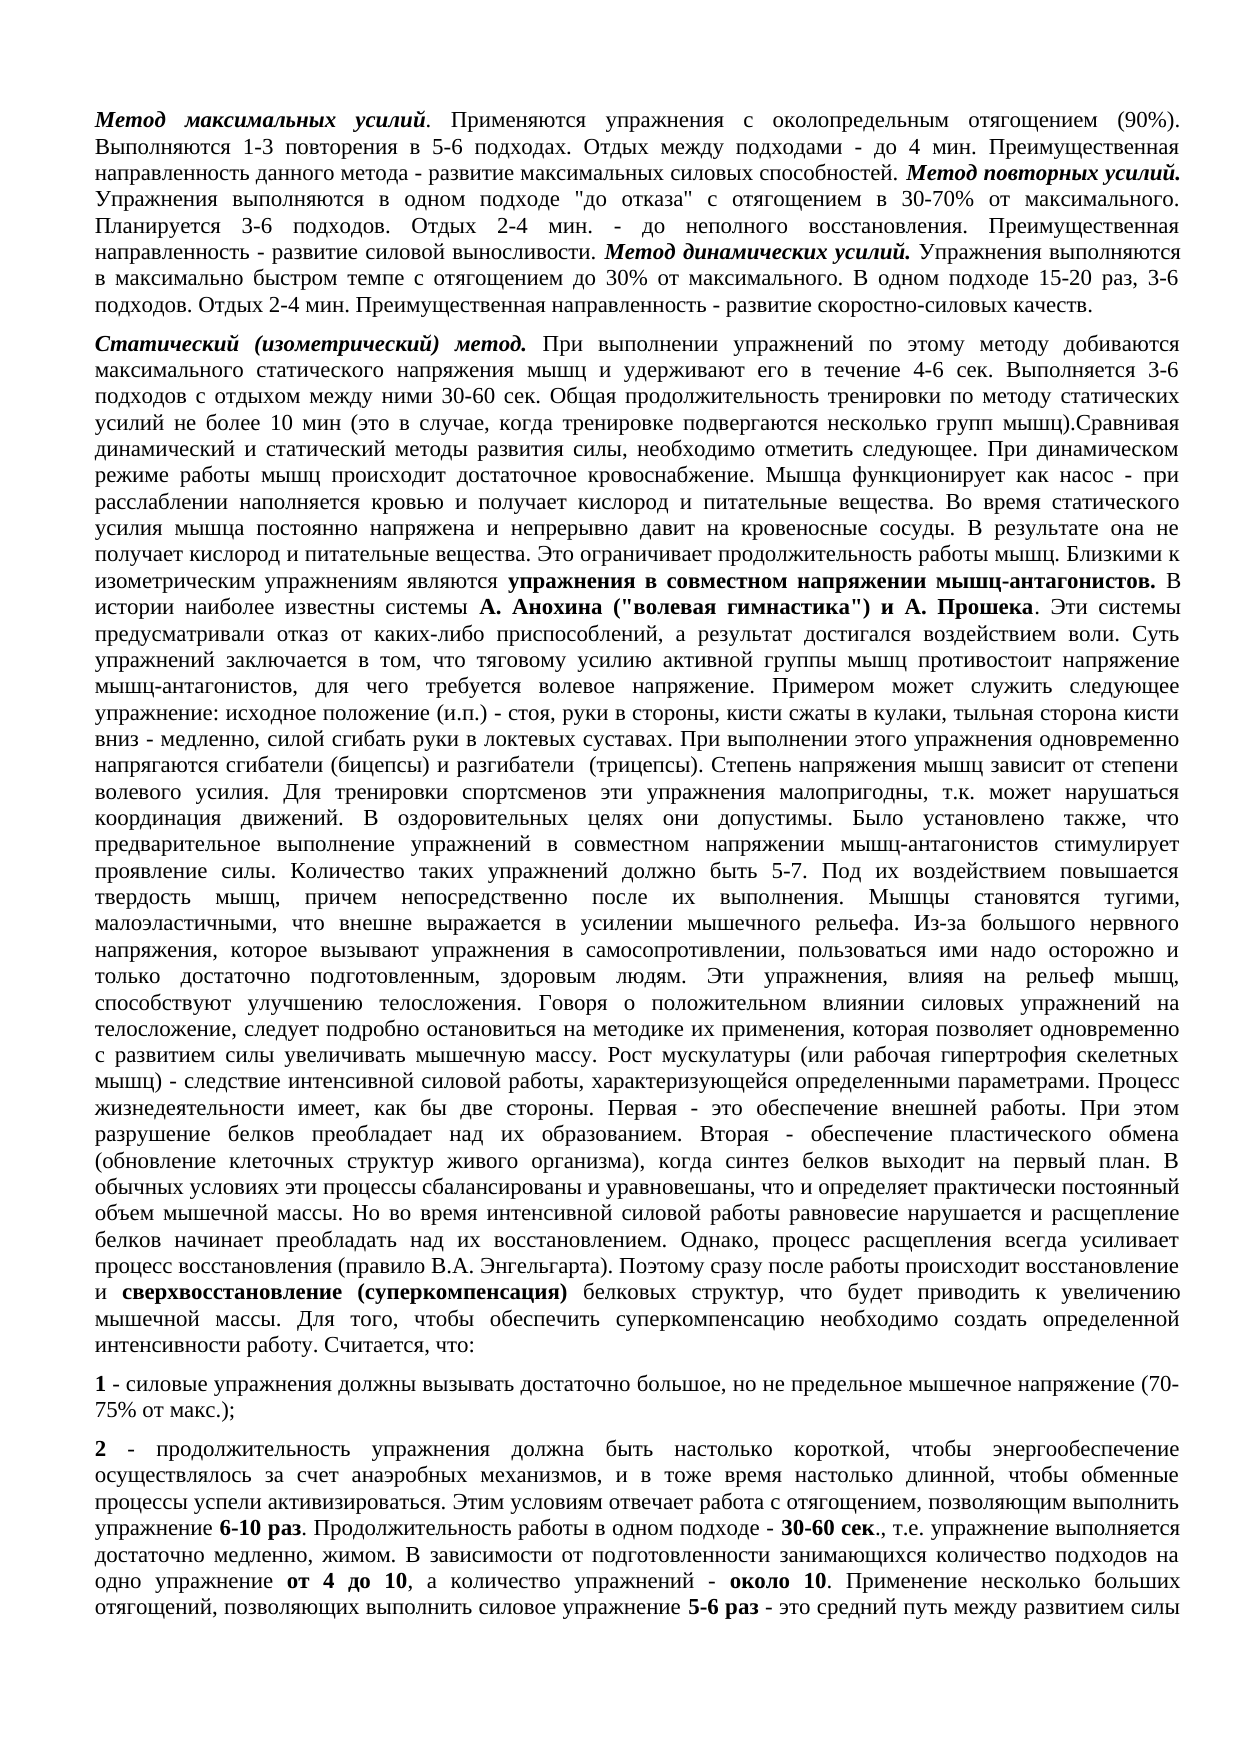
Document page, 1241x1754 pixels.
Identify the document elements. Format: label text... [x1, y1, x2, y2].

text Метод максимальных усилий. Применяются упражнения с околопредельным отягощением (90%). Выполняются 1-3 повторения в 5-6 подходах. Отдых между подходами - до 4 мин. Преимущественная направленность данного метода - развитие максимальных силовых способностей. Метод повторных усилий. Упражнения выполняются в одном подходе "до отказа" с отягощением в 30-70% от максимального. Планируется 3-6 подходов. Отдых 2-4 мин. - до неполного восстановления. Преимущественная направленность - развитие силовой выносливости. Метод динамических усилий. Упражнения выполняются в максимально быстром темпе с отягощением до 30% от максимального. В одном подходе 15-20 раз, 3-6 подходов. Отдых 2-4 мин. Преимущественная направленность - развитие скоростно-силовых качеств. [94, 106, 1181, 317]
text Статический (изометрический) метод. При выполнении упражнений по этому методу добиваются максимального статического напряжения мышц и удерживают его в течение 4-6 сек. Выполняется 3-6 подходов с отдыхом между ними 30-60 сек. Общая продолжительность тренировки по методу статических усилий не более 10 мин (это в случае, когда тренировке подвергаются несколько групп мышц).Сравнивая динамический и статический методы развития силы, необходимо отметить следующее. При динамическом режиме работы мышц происходит достаточное кровоснабжение. Мышца функционирует как насос - при расслаблении наполняется кровью и получает кислород и питательные вещества. Во время статического усилия мышца постоянно напряжена и непрерывно давит на кровеносные сосуды. В результате она не получает кислород и питательные вещества. Это ограничивает продолжительность работы мышц. Близкими к изометрическим упражнениям являются упражнения в совместном напряжении мышц-антагонистов. В истории наиболее известны системы А. Анохина ("волевая гимнастика") и А. Прошека. Эти системы предусматривали отказ от каких-либо приспособлений, а результат достигался воздействием воли. Суть упражнений заключается в том, что тяговому усилию активной группы мышц противостоит напряжение мышц-антагонистов, для чего требуется волевое напряжение. Примером может служить следующее упражнение: исходное положение (и.п.) - стоя, руки в стороны, кисти сжаты в кулаки, тыльная сторона кисти вниз - медленно, силой сгибать руки в локтевых суставах. При выполнении этого упражнения одновременно напрягаются сгибатели (бицепсы) и разгибатели (трицепсы). Степень напряжения мышц зависит от степени волевого усилия. Для тренировки спортсменов эти упражнения малопригодны, т.к. может нарушаться координация движений. В оздоровительных целях они допустимы. Было установлено также, что предварительное выполнение упражнений в совместном напряжении мышц-антагонистов стимулирует проявление силы. Количество таких упражнений должно быть 5-7. Под их воздействием повышается твердость мышц, причем непосредственно после их выполнения. Мышцы становятся тугими, малоэластичными, что внешне выражается в усилении мышечного рельефа. Из-за большого нервного напряжения, которое вызывают упражнения в самосопротивлении, пользоваться ими надо осторожно и только достаточно подготовленным, здоровым людям. Эти упражнения, влияя на рельеф мышц, способствуют улучшению телосложения. Говоря о положительном влиянии силовых упражнений на телосложение, следует подробно остановиться на методике их применения, которая позволяет одновременно с развитием силы увеличивать мышечную массу. Рост мускулатуры (или рабочая гипертрофия скелетных мышц) - следствие интенсивной силовой работы, характеризующейся определенными параметрами. Процесс жизнедеятельности имеет, как бы две стороны. Первая - это обеспечение внешней работы. При этом разрушение белков преобладает над их образованием. Вторая - обеспечение пластического обмена (обновление клеточных структур живого организма), когда синтез белков выходит на первый план. В обычных условиях эти процессы сбалансированы и уравновешаны, что и определяет практически постоянный объем мышечной массы. Но во время интенсивной силовой работы равновесие нарушается и расщепление белков начинает преобладать над их восстановлением. Однако, процесс расщепления всегда усиливает процесс восстановления (правило В.А. Энгельгарта). Поэтому сразу после работы происходит восстановление и сверхвосстановление (суперкомпенсация) белковых структур, что будет приводить к увеличению мышечной массы. Для того, чтобы обеспечить суперкомпенсацию необходимо создать определенной интенсивности работу. Считается, что: [94, 330, 1181, 1357]
text 1 - силовые упражнения должны вызывать достаточно большое, но не предельное мышечное напряжение (70-75% от макс.); [94, 1370, 1181, 1423]
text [94, 1435, 1181, 1620]
